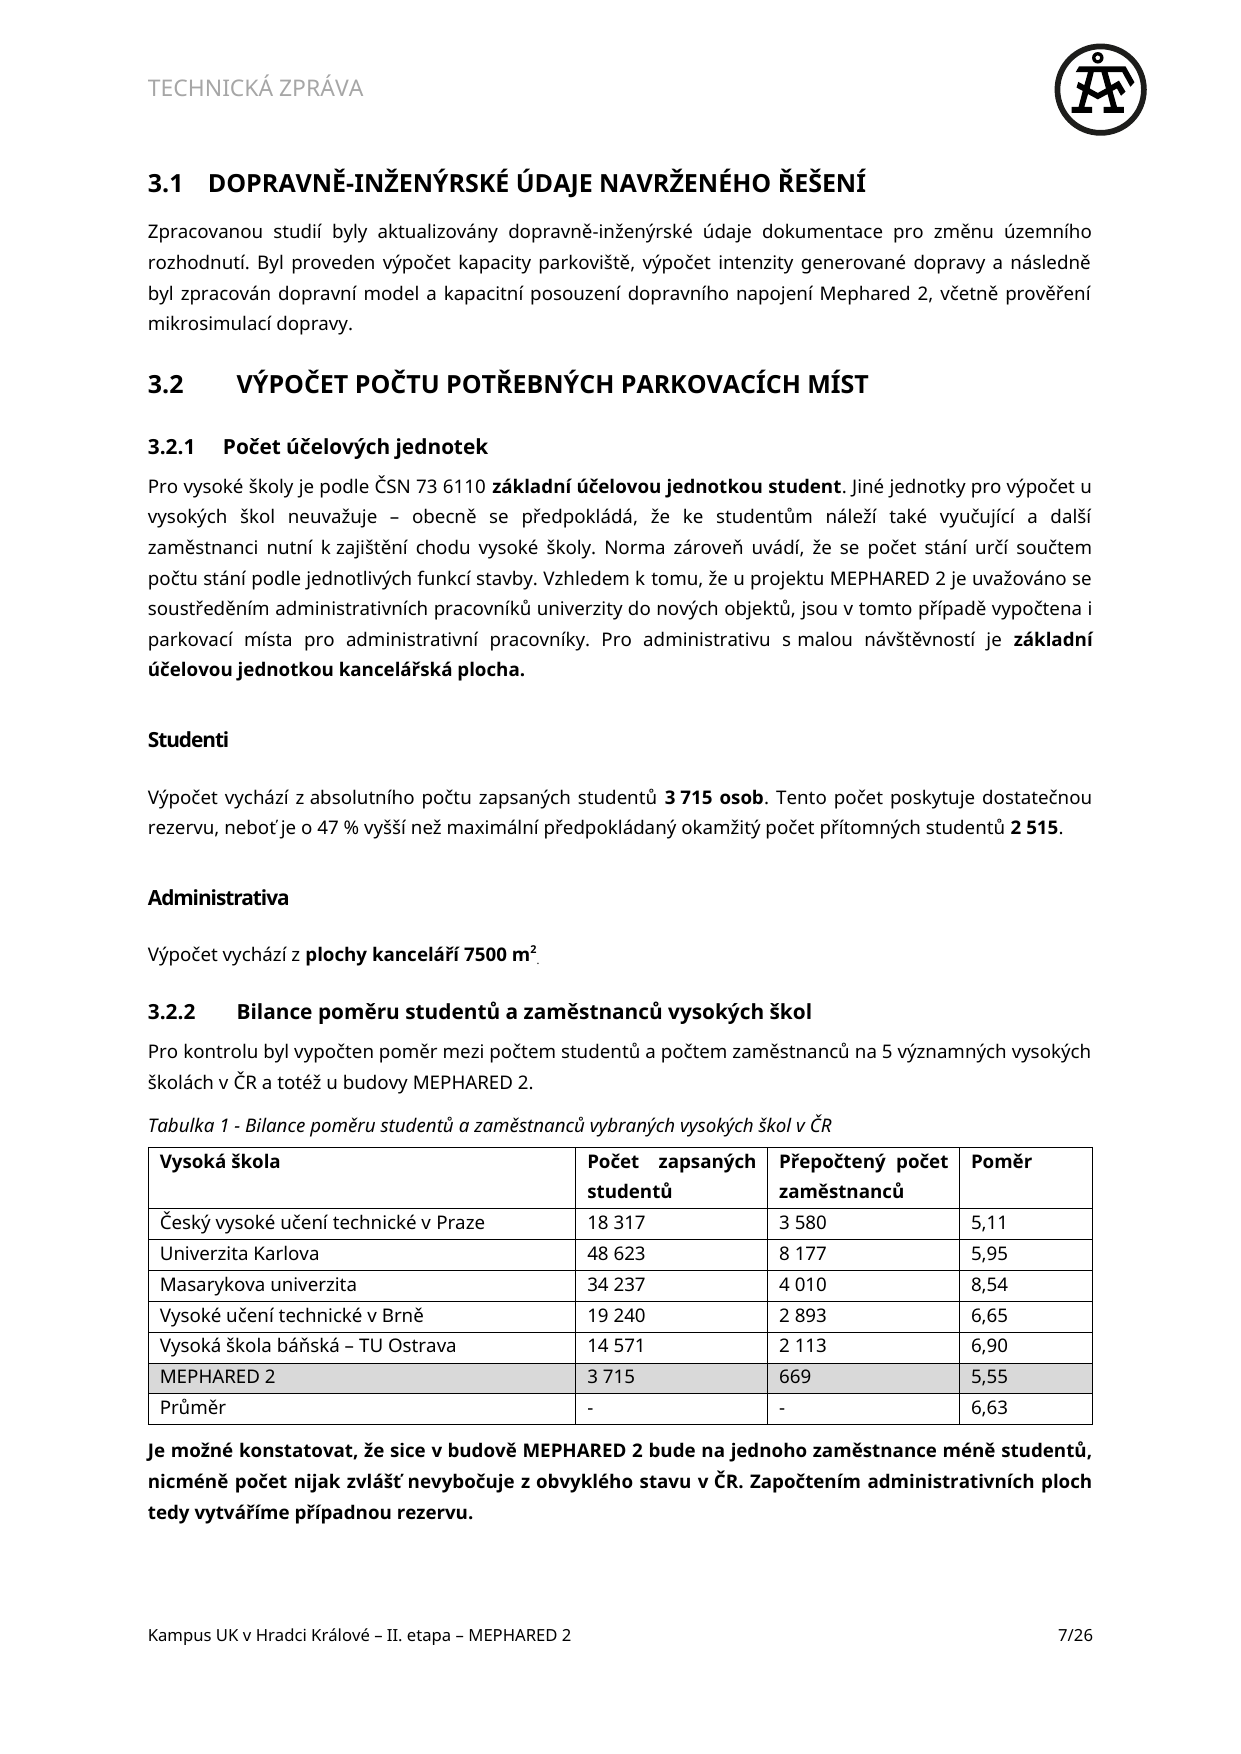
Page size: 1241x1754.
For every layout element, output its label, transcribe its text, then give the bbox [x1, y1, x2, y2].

text Je možné konstatovat, že sice v budově MEPHARED 2 bude na jednoho zaměstnance méně studentů, nicméně počet nijak zvlášť nevybočuje z obvyklého stavu v ČR. Započtením administrativních ploch tedy vytváříme případnou rezervu. [148, 1438, 1092, 1524]
subtitle Výpočet počtu potřebných parkovacích míst [148, 366, 1092, 400]
text Pro kontrolu byl vypočten poměr mezi počtem studentů a počtem zaměstnanců na 5 významných vysokých školách v ČR a totéž u budovy MEPHARED 2. [148, 1038, 1092, 1094]
table_header Počet zapsaných studentů [576, 1148, 767, 1208]
table_cell 8,54 [960, 1271, 1092, 1301]
subtitle Počet účelových jednotek [148, 432, 1092, 461]
table_cell Vysoká škola báňská – TU Ostrava [149, 1333, 575, 1362]
table_cell 19 240 [576, 1302, 767, 1332]
table_cell Masarykova univerzita [149, 1271, 575, 1301]
table_cell 18 317 [576, 1209, 767, 1239]
table_cell 2 893 [768, 1302, 959, 1332]
table_header Poměr [960, 1148, 1092, 1208]
text Výpočet vychází z plochy kanceláří 7500 m2. [148, 942, 1092, 967]
table_cell 6,90 [960, 1333, 1092, 1362]
table_cell 48 623 [576, 1240, 767, 1270]
table_cell 669 [768, 1364, 959, 1393]
table_header Vysoká škola [149, 1148, 575, 1208]
title Administrativa [148, 883, 1092, 911]
table_header Přepočtený počet zaměstnanců [768, 1148, 959, 1208]
text Tabulka 1 - Bilance poměru studentů a zaměstnanců vybraných vysokých škol v ČR [148, 1112, 1092, 1138]
table_cell 5,11 [960, 1209, 1092, 1239]
table_cell 3 715 [576, 1364, 767, 1393]
table_cell 6,63 [960, 1394, 1092, 1424]
table_cell 6,65 [960, 1302, 1092, 1332]
title Studenti [148, 725, 1092, 753]
table_cell 4 010 [768, 1271, 959, 1301]
text Pro vysoké školy je podle ČSN 73 6110 základní účelovou jednotkou student. Jiné jednotky pro výpočet u vysokých škol neuvažuje – obecně se předpokládá, že ke studentům náleží také vyučující a další zaměstnanci nutní k zajištění chodu vysoké školy. Norma zároveň uvádí, že se počet stání určí součtem počtu stání podle jednotlivých funkcí stavby. Vzhledem k tomu, že u projektu MEPHARED 2 je uvažováno se soustředěním administrativních pracovníků univerzity do nových objektů, jsou v tomto případě vypočtena i parkovací místa pro administrativní pracovníky. Pro administrativu s malou návštěvností je základní účelovou jednotkou kancelářská plocha. [148, 473, 1092, 682]
table_cell - [576, 1394, 767, 1424]
table_cell Průměr [149, 1394, 575, 1424]
table_cell 14 571 [576, 1333, 767, 1362]
table_cell 2 113 [768, 1333, 959, 1362]
text Výpočet vychází z absolutního počtu zapsaných studentů 3 715 osob. Tento počet poskytuje dostatečnou rezervu, neboť je o 47 % vyšší než maximální předpokládaný okamžitý počet přítomných studentů 2 515. [148, 784, 1092, 840]
table_cell Český vysoké učení technické v Praze [149, 1209, 575, 1239]
subtitle Dopravně-inženýrské údaje navrženého řešení [148, 165, 1092, 199]
table_cell Univerzita Karlova [149, 1240, 575, 1270]
table_cell MEPHARED 2 [149, 1364, 575, 1393]
table_cell 5,55 [960, 1364, 1092, 1393]
table_cell 34 237 [576, 1271, 767, 1301]
text Zpracovanou studií byly aktualizovány dopravně-inženýrské údaje dokumentace pro změnu územního rozhodnutí. Byl proveden výpočet kapacity parkoviště, výpočet intenzity generované dopravy a následně byl zpracován dopravní model a kapacitní posouzení dopravního napojení Mephared 2, včetně prověření mikrosimulací dopravy. [148, 219, 1092, 336]
table_cell Vysoké učení technické v Brně [149, 1302, 575, 1332]
table_cell 5,95 [960, 1240, 1092, 1270]
table_cell - [768, 1394, 959, 1424]
subtitle Bilance poměru studentů a zaměstnanců vysokých škol [148, 997, 1092, 1026]
table_cell 3 580 [768, 1209, 959, 1239]
table_cell 8 177 [768, 1240, 959, 1270]
